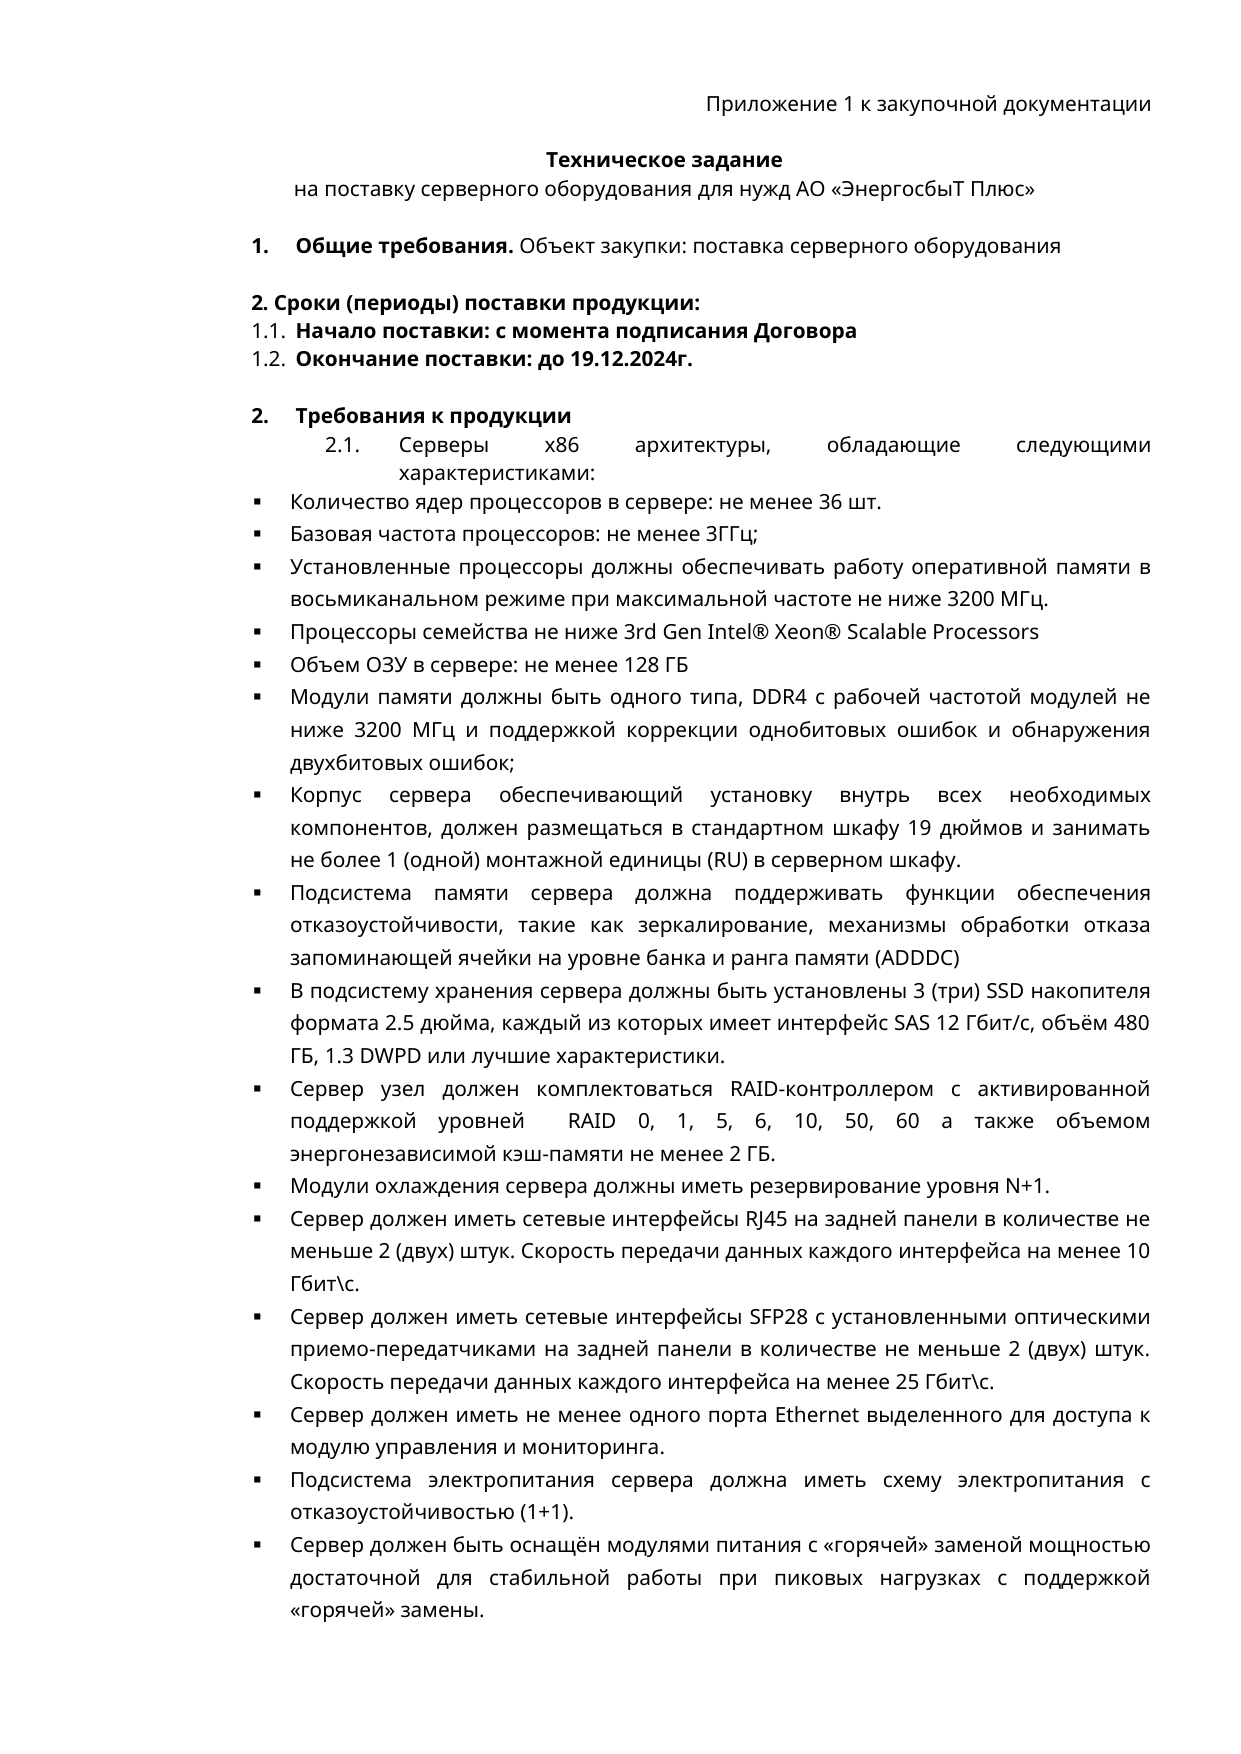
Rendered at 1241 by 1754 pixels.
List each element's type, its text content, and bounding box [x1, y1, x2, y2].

list Объем ОЗУ в сервере: не менее 128 ГБ [252, 650, 1152, 678]
list Количество ядер процессоров в сервере: не менее 36 шт. [252, 487, 1152, 515]
list Процессоры семейства не ниже 3rd Gen Intel® Xeon® Scalable Processors [252, 617, 1152, 646]
list Сервер должен иметь не менее одного порта Ethernet выделенного для доступа к модулю управления и мониторинга. [252, 1400, 1152, 1461]
list Модули памяти должны быть одного типа, DDR4 с рабочей частотой модулей не ниже 3200 МГц и поддержкой коррекции однобитовых ошибок и обнаружения двухбитовых ошибок; [252, 682, 1152, 776]
text Приложение 1 к закупочной документации [177, 89, 1152, 117]
text Техническое задание [177, 146, 1152, 174]
list Сервер должен быть оснащён модулями питания с «горячей» заменой мощностью достаточной для стабильной работы при пиковых нагрузках с поддержкой «горячей» замены. [252, 1530, 1152, 1624]
list Общие требования. Объект закупки: поставка серверного оборудования [177, 231, 1152, 259]
list Начало поставки: с момента подписания Договора [177, 316, 1102, 344]
list Модули охлаждения сервера должны иметь резервирование уровня N+1. [252, 1171, 1152, 1200]
list Окончание поставки: до 19.12.2024г. [177, 344, 1102, 373]
list Серверы х86 архитектуры, обладающие следующими характеристиками: [325, 430, 1152, 487]
list Требования к продукции [177, 401, 1152, 430]
list Установленные процессоры должны обеспечивать работу оперативной памяти в восьмиканальном режиме при максимальной частоте не ниже 3200 МГц. [252, 552, 1152, 613]
list Сервер должен иметь сетевые интерфейсы RJ45 на задней панели в количестве не меньше 2 (двух) штук. Скорость передачи данных каждого интерфейса на менее 10 Гбит\с. [252, 1204, 1152, 1298]
list Подсистема памяти сервера должна поддерживать функции обеспечения отказоустойчивости, такие как зеркалирование, механизмы обработки отказа запоминающей ячейки на уровне банка и ранга памяти (ADDDC) [252, 878, 1152, 972]
text на поставку серверного оборудования для нужд АО «ЭнергосбыТ Плюс» [177, 174, 1152, 202]
list Сервер узел должен комплектоваться RAID-контроллером с активированной поддержкой уровней RAID 0, 1, 5, 6, 10, 50, 60 а также объемом энергонезависимой кэш-памяти не менее 2 ГБ. [252, 1074, 1152, 1167]
text 2. Сроки (периоды) поставки продукции: [177, 288, 1152, 316]
list В подсистему хранения сервера должны быть установлены 3 (три) SSD накопителя формата 2.5 дюйма, каждый из которых имеет интерфейс SAS 12 Гбит/с, объём 480 ГБ, 1.3 DWPD или лучшие характеристики. [252, 976, 1152, 1069]
list Корпус сервера обеспечивающий установку внутрь всех необходимых компонентов, должен размещаться в стандартном шкафу 19 дюймов и занимать не более 1 (одной) монтажной единицы (RU) в серверном шкафу. [252, 780, 1152, 874]
list Базовая частота процессоров: не менее 3ГГц; [252, 519, 1152, 548]
list Подсистема электропитания сервера должна иметь схему электропитания с отказоустойчивостью (1+1). [252, 1465, 1152, 1526]
list Сервер должен иметь сетевые интерфейсы SFP28 с установленными оптическими приемо-передатчиками на задней панели в количестве не меньше 2 (двух) штук. Скорость передачи данных каждого интерфейса на менее 25 Гбит\с. [252, 1302, 1152, 1396]
